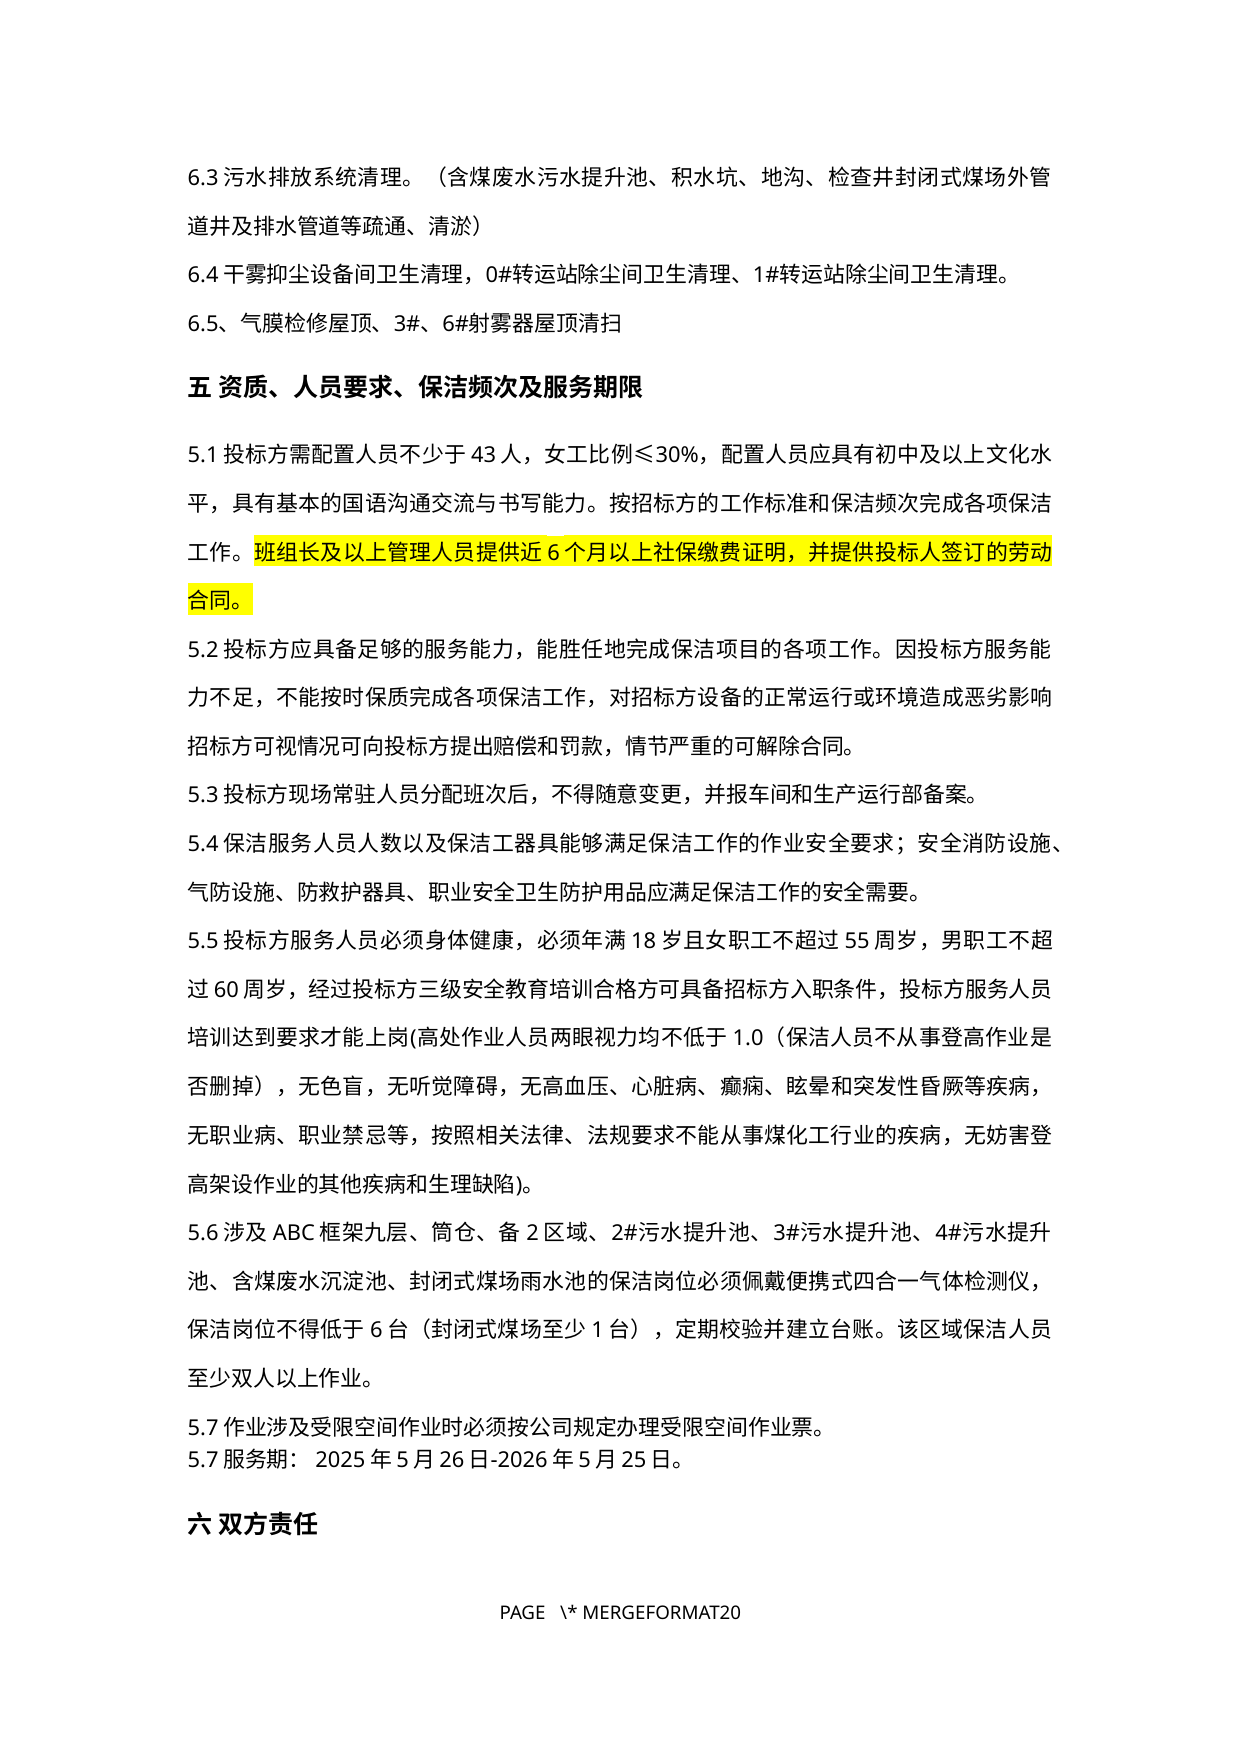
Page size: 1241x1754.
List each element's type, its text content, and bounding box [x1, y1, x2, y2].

text 6.3污水排放系统清理。（含煤废水污水提升池、积水坑、地沟、检查井封闭式煤场外管道井及排水管道等疏通、清淤） [187, 160, 1053, 241]
subtitle 5.7作业涉及受限空间作业时必须按公司规定办理受限空间作业票。 [187, 1409, 1053, 1442]
text 6.5、气膜检修屋顶、3#、6#射雾器屋顶清扫 [187, 305, 1053, 338]
text 5.3投标方现场常驻人员分配班次后，不得随意变更，并报车间和生产运行部备案。 [187, 777, 1053, 809]
text 5.2投标方应具备足够的服务能力，能胜任地完成保洁项目的各项工作。因投标方服务能力不足，不能按时保质完成各项保洁工作，对招标方设备的正常运行或环境造成恶劣影响。招标方可视情况可向投标方提出赔偿和罚款，情节严重的可解除合同。 [187, 631, 1053, 761]
text 六 双方责任 [187, 1490, 1053, 1555]
text 6.4干雾抑尘设备间卫生清理，0#转运站除尘间卫生清理、1#转运站除尘间卫生清理。 [187, 257, 1053, 289]
text 5.7服务期： 2025年5月26日-2026年5月25日。 [187, 1442, 1053, 1474]
text 5.4保洁服务人员人数以及保洁工器具能够满足保洁工作的作业安全要求；安全消防设施、气防设施、防救护器具、职业安全卫生防护用品应满足保洁工作的安全需要。 [187, 825, 1053, 907]
text 五 资质、人员要求、保洁频次及服务期限 [187, 353, 1053, 418]
text 5.6涉及ABC框架九层、筒仓、备2区域、2#污水提升池、3#污水提升池、4#污水提升池、含煤废水沉淀池、封闭式煤场雨水池的保洁岗位必须佩戴便携式四合一气体检测仪，保洁岗位不得低于6台（封闭式煤场至少1台），定期校验并建立台账。该区域保洁人员至少双人以上作业。 [187, 1214, 1053, 1393]
text 5.1投标方需配置人员不少于43人，女工比例≤30%，配置人员应具有初中及以上文化水平，具有基本的国语沟通交流与书写能力。按招标方的工作标准和保洁频次完成各项保洁工作。班组长及以上管理人员提供近6个月以上社保缴费证明，并提供投标人签订的劳动合同。 [187, 437, 1053, 615]
text 5.5投标方服务人员必须身体健康，必须年满18岁且女职工不超过55周岁，男职工不超过60周岁，经过投标方三级安全教育培训合格方可具备招标方入职条件，投标方服务人员培训达到要求才能上岗(高处作业人员两眼视力均不低于1.0（保洁人员不从事登高作业是否删掉），无色盲，无听觉障碍，无高血压、心脏病、癫痫、眩晕和突发性昏厥等疾病，无职业病、职业禁忌等，按照相关法律、法规要求不能从事煤化工行业的疾病，无妨害登高架设作业的其他疾病和生理缺陷)。 [187, 922, 1053, 1199]
